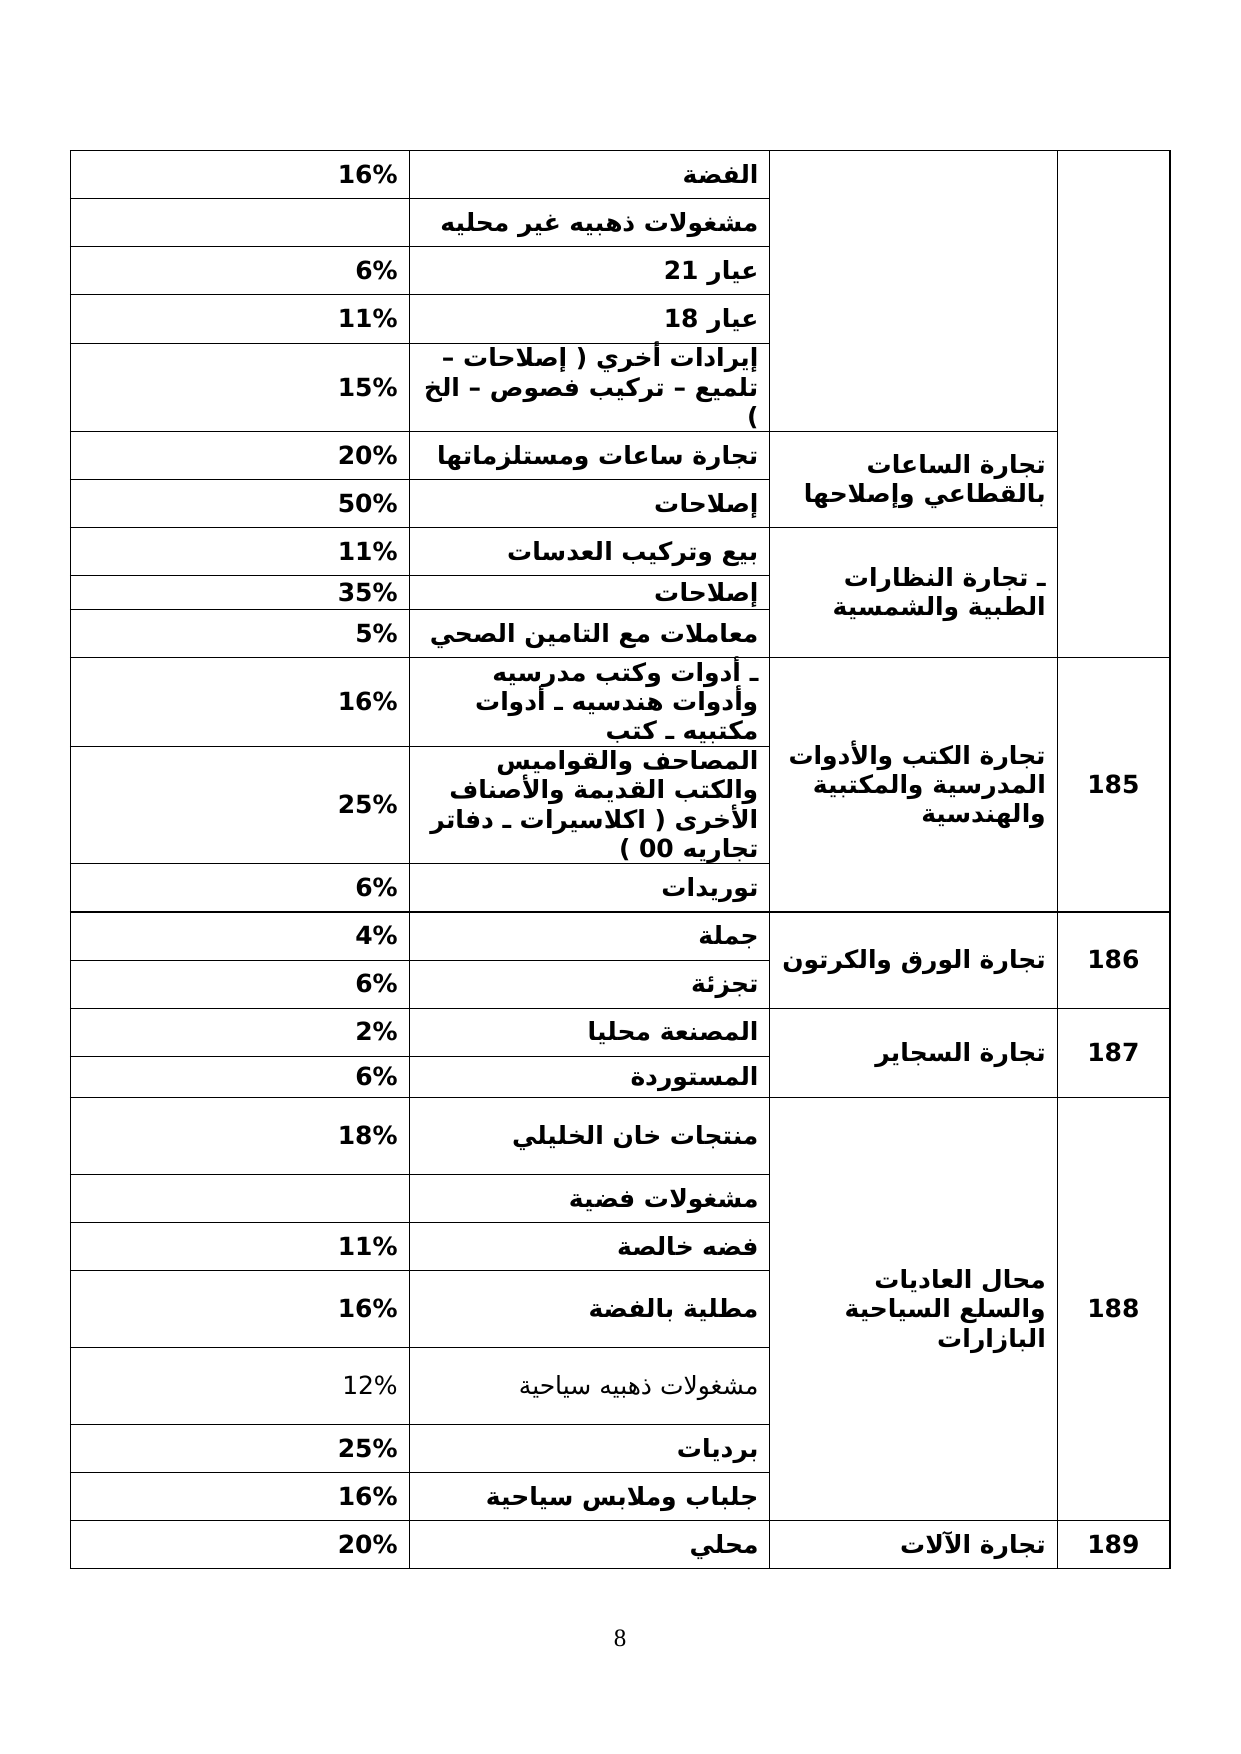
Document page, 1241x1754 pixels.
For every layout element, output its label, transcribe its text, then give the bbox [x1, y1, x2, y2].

table_cell مطلية بالفضة [410, 1271, 769, 1347]
table_cell ـ أدوات وكتب مدرسيه وأدوات هندسيه ـ أدوات مكتبيه ـ كتب [410, 658, 769, 746]
table_cell 35% [71, 576, 409, 609]
table_cell 16% [71, 1473, 409, 1520]
table_cell 15% [71, 344, 409, 431]
table_cell 50% [71, 480, 409, 527]
table_cell المصاحف والقواميس والكتب القديمة والأصناف الأخرى ( اكلاسيرات ـ دفاتر تجاريه 00 ) [410, 747, 769, 863]
table_cell 16% [71, 658, 409, 746]
table_cell عيار 21 [410, 247, 769, 294]
table_cell 16% [71, 151, 409, 198]
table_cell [770, 1521, 1057, 1568]
table_cell 187 [1058, 1009, 1169, 1097]
table_cell مشغولات ذهبيه غير محليه [410, 199, 769, 246]
table_cell 18% [71, 1098, 409, 1174]
table_cell عيار 18 [410, 295, 769, 342]
table_cell 20% [71, 432, 409, 479]
table_cell بيع وتركيب العدسات [410, 528, 769, 575]
table_cell جلباب وملابس سياحية [410, 1473, 769, 1520]
table_cell مشغولات فضية [410, 1175, 769, 1222]
table_cell تجارة الساعات بالقطاعي وإصلاحها [770, 432, 1057, 527]
table_cell محال العاديات والسلع السياحية البازارات [770, 1098, 1057, 1520]
table_cell مشغولات ذهبيه سياحية [410, 1348, 769, 1424]
table_cell 25% [71, 1425, 409, 1472]
table_cell المستوردة [410, 1057, 769, 1097]
table_cell محلي [410, 1521, 769, 1568]
table_cell 2% [71, 1009, 409, 1056]
table_cell 185 [1058, 658, 1169, 911]
table_cell 11% [71, 528, 409, 575]
table_cell 11% [71, 1223, 409, 1270]
table_cell 6% [71, 961, 409, 1008]
table_cell [71, 199, 409, 246]
table_cell 12% [71, 1348, 409, 1424]
table_cell ـ تجارة النظارات الطبية والشمسية [770, 528, 1057, 657]
table_cell الفضة [410, 151, 769, 198]
table_cell 5% [71, 610, 409, 657]
table_cell إصلاحات [410, 576, 769, 609]
table_cell 186 [1058, 913, 1169, 1008]
table_cell تجارة الكتب والأدوات المدرسية والمكتبية والهندسية [770, 658, 1057, 911]
table_cell 4% [71, 913, 409, 959]
table_cell تجارة السجاير [770, 1009, 1057, 1097]
table_cell توريدات [410, 864, 769, 911]
table_cell 188 [1058, 1098, 1169, 1520]
table_cell برديات [410, 1425, 769, 1472]
table_cell 11% [71, 295, 409, 342]
table_cell إيرادات أخري ( إصلاحات – تلميع – تركيب فصوص – الخ ) [410, 344, 769, 431]
table_cell 25% [71, 747, 409, 863]
table_cell معاملات مع التامين الصحي [410, 610, 769, 657]
table_cell 20% [71, 1521, 409, 1568]
table_cell 6% [71, 864, 409, 911]
table_cell تجارة ساعات ومستلزماتها [410, 432, 769, 479]
table_cell 189 [1058, 1521, 1169, 1568]
table_cell منتجات خان الخليلي [410, 1098, 769, 1174]
table_cell 6% [71, 1057, 409, 1097]
table_cell 6% [71, 247, 409, 294]
table_cell تجزئة [410, 961, 769, 1008]
table_cell فضه خالصة [410, 1223, 769, 1270]
table_cell [71, 1175, 409, 1222]
table_cell إصلاحات [410, 480, 769, 527]
table_cell 16% [71, 1271, 409, 1347]
table_cell جملة [410, 913, 769, 959]
table_cell تجارة الورق والكرتون [770, 913, 1057, 1008]
table_cell المصنعة محليا [410, 1009, 769, 1056]
